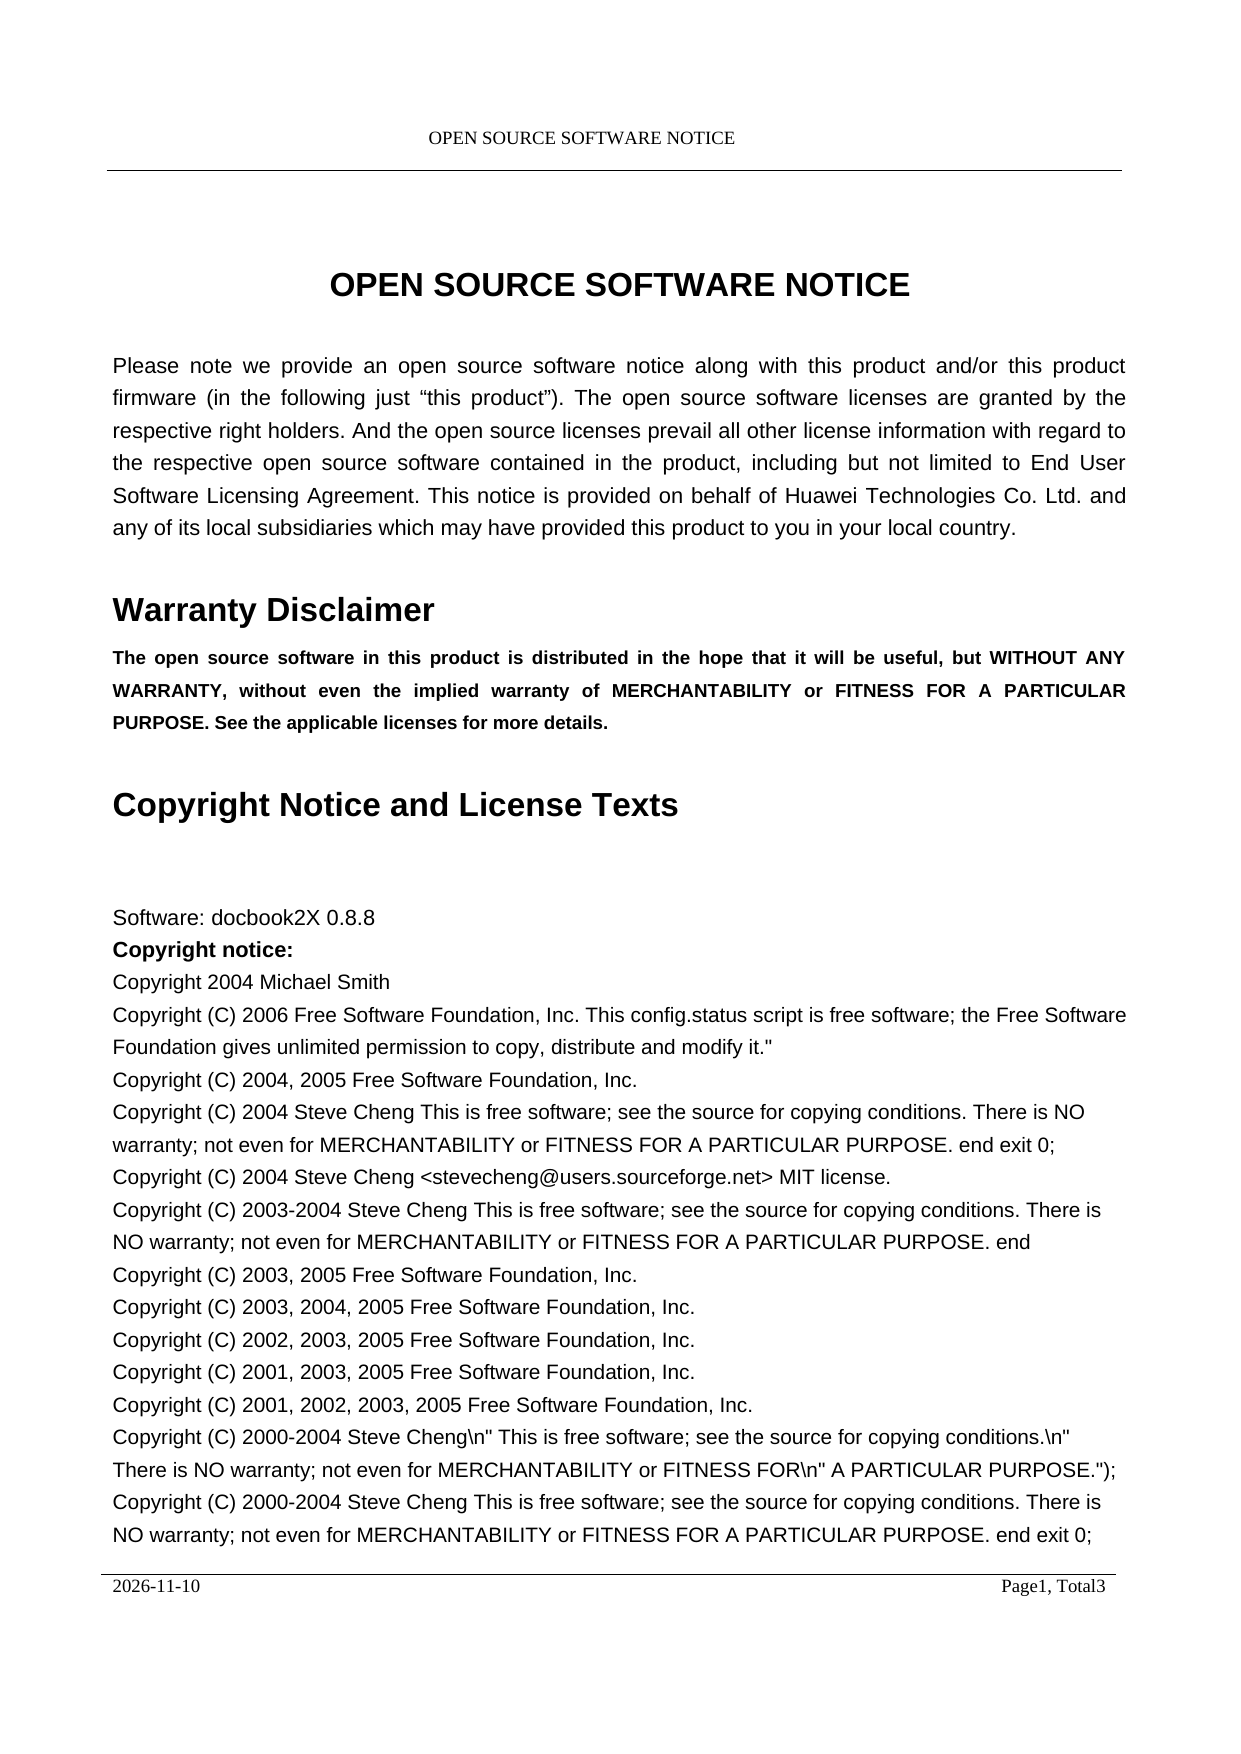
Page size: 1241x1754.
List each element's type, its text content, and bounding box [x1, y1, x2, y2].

text OPEN SOURCE SOFTWARE NOTICE [112, 251, 1128, 316]
text Warranty Disclaimer [112, 576, 1128, 641]
text Copyright (C) 2002, 2003, 2005 Free Software Foundation, Inc. [112, 1323, 1128, 1356]
text Copyright 2004 Michael Smith [112, 966, 1128, 998]
text Copyright (C) 2004 Steve Cheng This is free software; see the source for copying conditions. There is NO warranty; not even for MERCHANTABILITY or FITNESS FOR A PARTICULAR PURPOSE. end exit 0; [112, 1096, 1128, 1161]
text Copyright (C) 2001, 2002, 2003, 2005 Free Software Foundation, Inc. [112, 1388, 1128, 1421]
text Copyright (C) 2000-2004 Steve Cheng\n" This is free software; see the source for copying conditions.\n" There is NO warranty; not even for MERCHANTABILITY or FITNESS FOR\n" A PARTICULAR PURPOSE."); [112, 1421, 1128, 1486]
text Copyright (C) 2003, 2004, 2005 Free Software Foundation, Inc. [112, 1291, 1128, 1323]
text Copyright notice: [112, 933, 1128, 966]
text Copyright (C) 2000-2004 Steve Cheng This is free software; see the source for copying conditions. There is NO warranty; not even for MERCHANTABILITY or FITNESS FOR A PARTICULAR PURPOSE. end exit 0; [112, 1486, 1128, 1551]
text Copyright (C) 2003-2004 Steve Cheng This is free software; see the source for copying conditions. There is NO warranty; not even for MERCHANTABILITY or FITNESS FOR A PARTICULAR PURPOSE. end [112, 1193, 1128, 1258]
text Copyright (C) 2004 Steve Cheng <stevecheng@users.sourceforge.net> MIT license. [112, 1161, 1128, 1193]
text The open source software in this product is distributed in the hope that it will be useful, but WITHOUT ANY WARRANTY, without even the implied warranty of MERCHANTABILITY or FITNESS FOR A PARTICULAR PURPOSE. See the applicable licenses for more details. [112, 641, 1128, 739]
text Copyright (C) 2003, 2005 Free Software Foundation, Inc. [112, 1258, 1128, 1291]
text Copyright Notice and License Texts [112, 771, 1128, 836]
text Copyright (C) 2006 Free Software Foundation, Inc. This config.status script is free software; the Free Software Foundation gives unlimited permission to copy, distribute and modify it." [112, 998, 1128, 1063]
text Copyright (C) 2004, 2005 Free Software Foundation, Inc. [112, 1063, 1128, 1096]
text Please note we provide an open source software notice along with this product and/or this product firmware (in the following just “this product”). The open source software licenses are granted by the respective right holders. And the open source licenses prevail all other license information with regard to the respective open source software contained in the product, including but not limited to End User Software Licensing Agreement. This notice is provided on behalf of Huawei Technologies Co. Ltd. and any of its local subsidiaries which may have provided this product to you in your local country. [112, 349, 1128, 544]
text Software: docbook2X 0.8.8 [112, 901, 1128, 933]
text Copyright (C) 2001, 2003, 2005 Free Software Foundation, Inc. [112, 1356, 1128, 1388]
